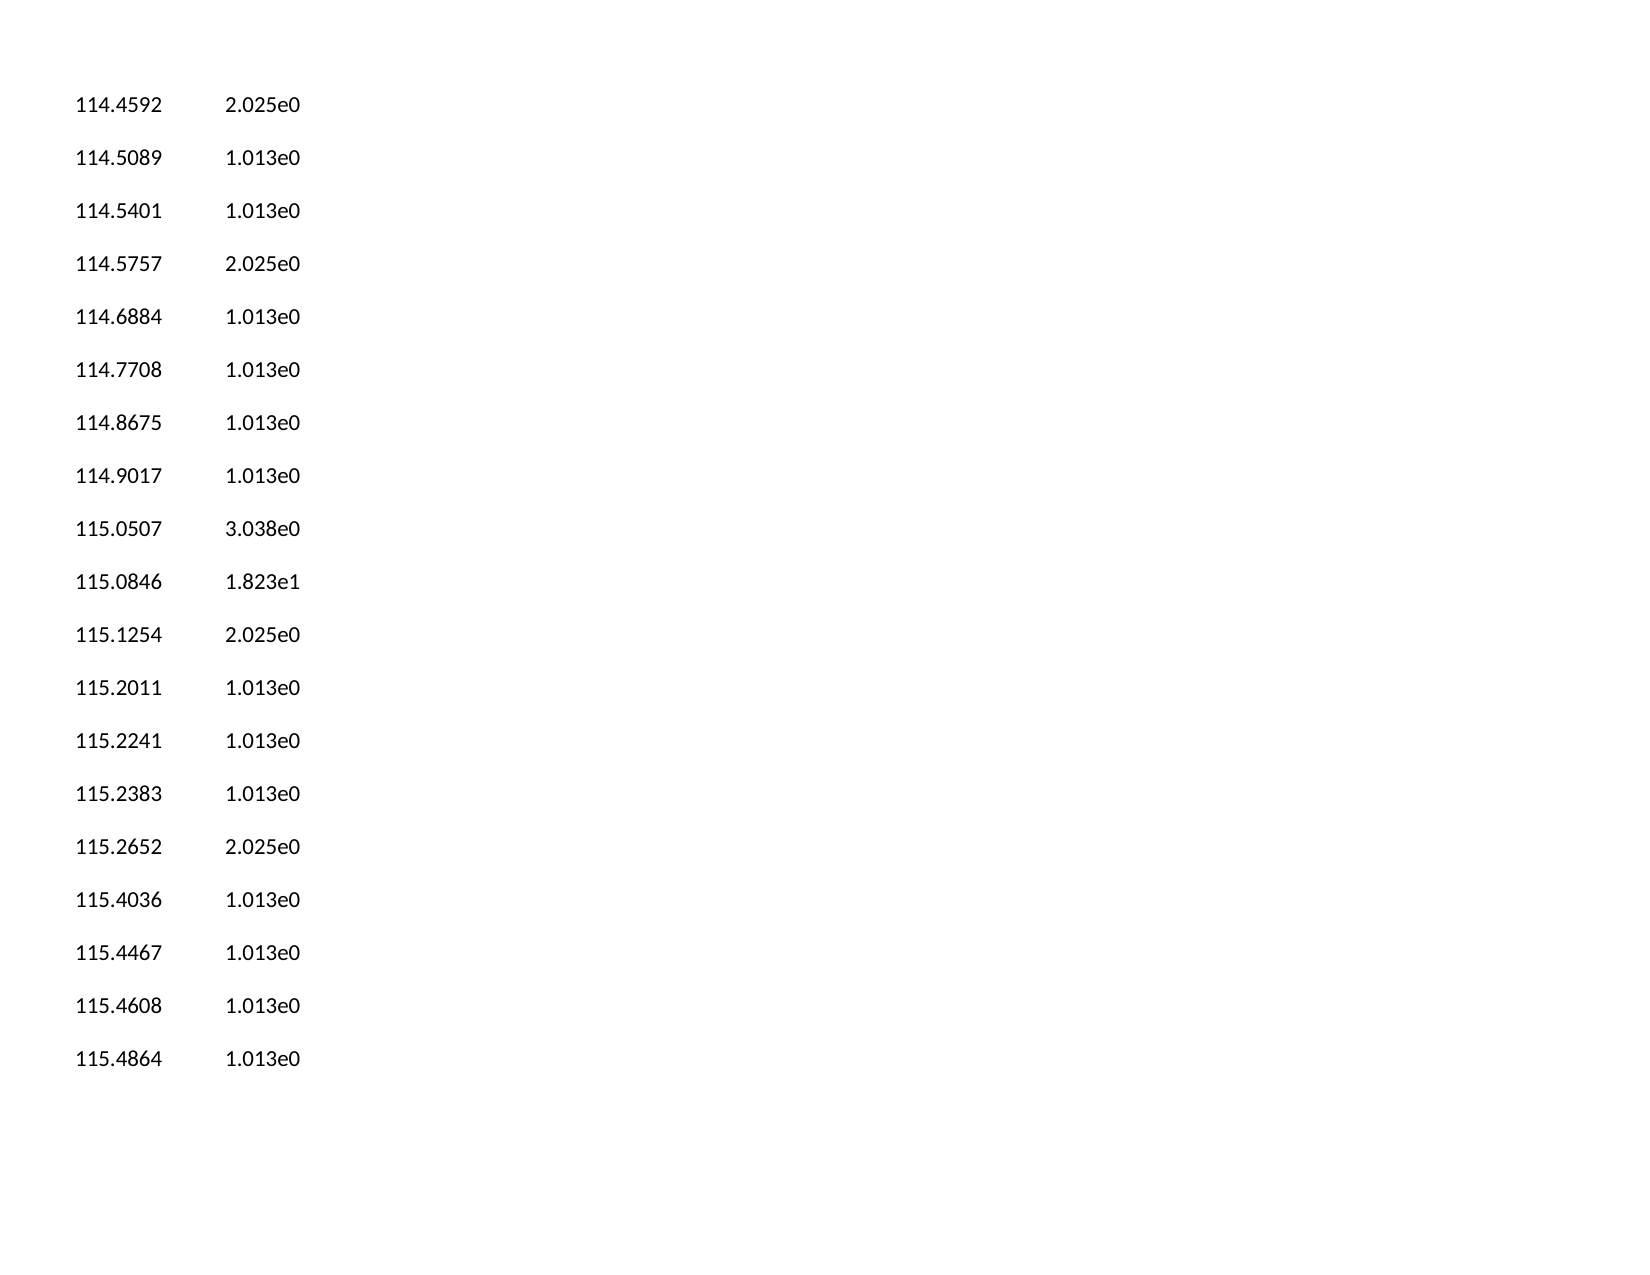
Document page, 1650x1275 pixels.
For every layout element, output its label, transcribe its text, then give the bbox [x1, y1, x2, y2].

text 114.9017 1.013e0 [75, 461, 1563, 489]
text 115.4608 1.013e0 [75, 991, 1563, 1019]
text 115.4467 1.013e0 [75, 938, 1563, 966]
text 114.5089 1.013e0 [75, 143, 1563, 171]
text 114.7708 1.013e0 [75, 355, 1563, 383]
text 115.0507 3.038e0 [75, 514, 1563, 542]
text 115.2383 1.013e0 [75, 779, 1563, 807]
text 115.4036 1.013e0 [75, 885, 1563, 913]
text 115.0846 1.823e1 [75, 567, 1563, 595]
text 115.2011 1.013e0 [75, 673, 1563, 701]
text 114.5757 2.025e0 [75, 249, 1563, 277]
text 114.4592 2.025e0 [75, 90, 1563, 118]
text 115.2241 1.013e0 [75, 726, 1563, 754]
text 114.6884 1.013e0 [75, 302, 1563, 330]
text 115.2652 2.025e0 [75, 832, 1563, 860]
text 114.8675 1.013e0 [75, 408, 1563, 436]
text 115.4864 1.013e0 [75, 1044, 1563, 1072]
text 115.1254 2.025e0 [75, 620, 1563, 648]
text 114.5401 1.013e0 [75, 196, 1563, 224]
